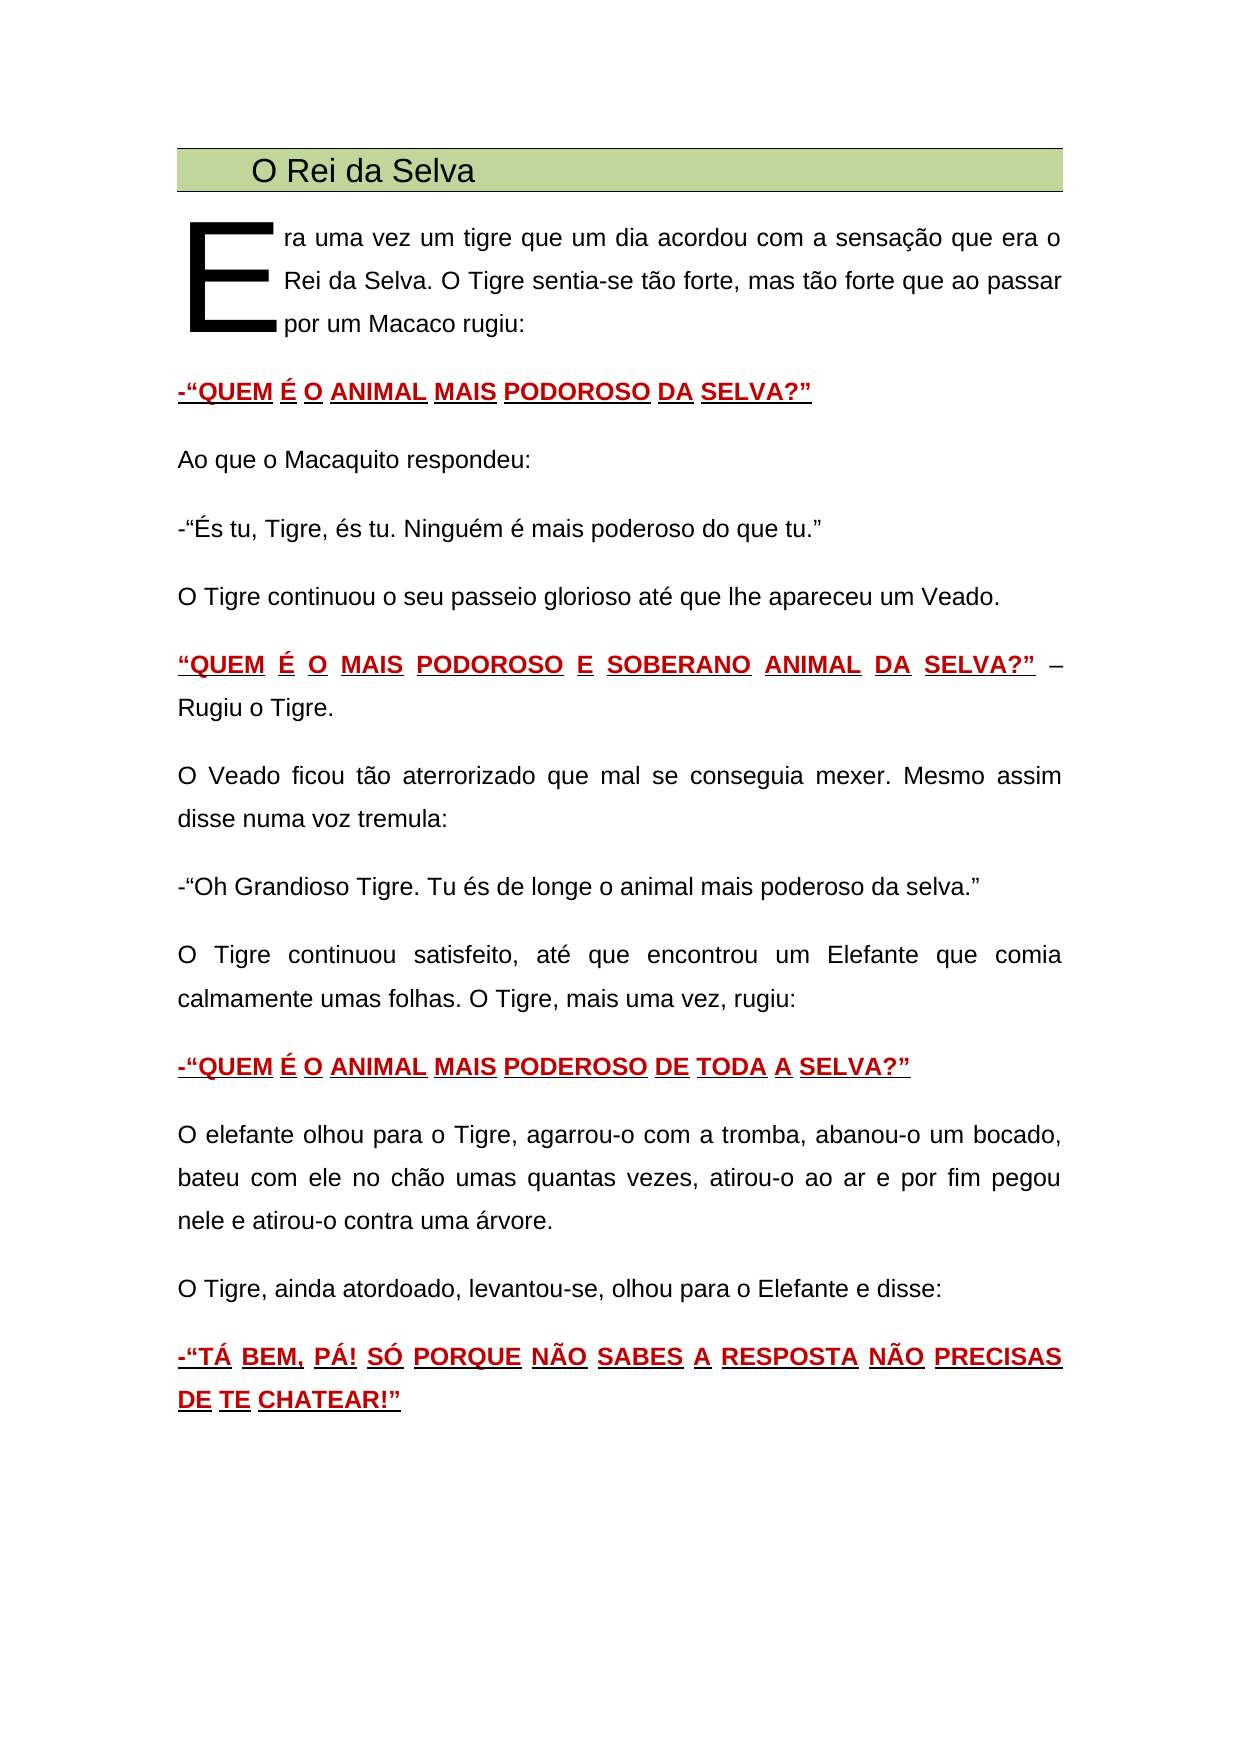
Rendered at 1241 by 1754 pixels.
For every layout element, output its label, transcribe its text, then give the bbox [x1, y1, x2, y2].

text -“QUEM É O ANIMAL MAIS PODEROSO DE TODA A SELVA?” [177, 1052, 1063, 1081]
text O elefante olhou para o Tigre, agarrou-o com a tromba, abanou-o um bocado, bateu com ele no chão umas quantas vezes, atirou-o ao ar e por fim pegou nele e atirou-o contra uma árvore. [177, 1120, 1063, 1235]
text O Veado ficou tão aterrorizado que mal se conseguia mexer. Mesmo assim disse numa voz tremula: [177, 761, 1063, 833]
text -“QUEM É O ANIMAL MAIS PODOROSO DA SELVA?” [177, 377, 1063, 406]
text ra uma vez um tigre que um dia acordou com a sensação que era o Rei da Selva. O Tigre sentia-se tão forte, mas tão forte que ao passar por um Macaco rugiu: [177, 223, 1063, 338]
text O Tigre continuou o seu passeio glorioso até que lhe apareceu um Veado. [177, 582, 1063, 611]
text O Tigre continuou satisfeito, até que encontrou um Elefante que comia calmamente umas folhas. O Tigre, mais uma vez, rugiu: [177, 941, 1063, 1012]
text -“TÁ BEM, PÁ! SÓ PORQUE NÃO SABES A RESPOSTA NÃO PRECISAS DE TE CHATEAR!” [177, 1342, 1063, 1414]
text -“Oh Grandioso Tigre. Tu és de longe o animal mais poderoso da selva.” [177, 872, 1063, 901]
text -“És tu, Tigre, és tu. Ninguém é mais poderoso do que tu.” [177, 514, 1063, 542]
text O Tigre, ainda atordoado, levantou-se, olhou para o Elefante e disse: [177, 1274, 1063, 1303]
text “QUEM É O MAIS PODOROSO E SOBERANO ANIMAL DA SELVA?” – Rugiu o Tigre. [177, 650, 1063, 722]
text Ao que o Macaquito respondeu: [177, 446, 1063, 474]
text O Rei da Selva [177, 149, 1063, 191]
